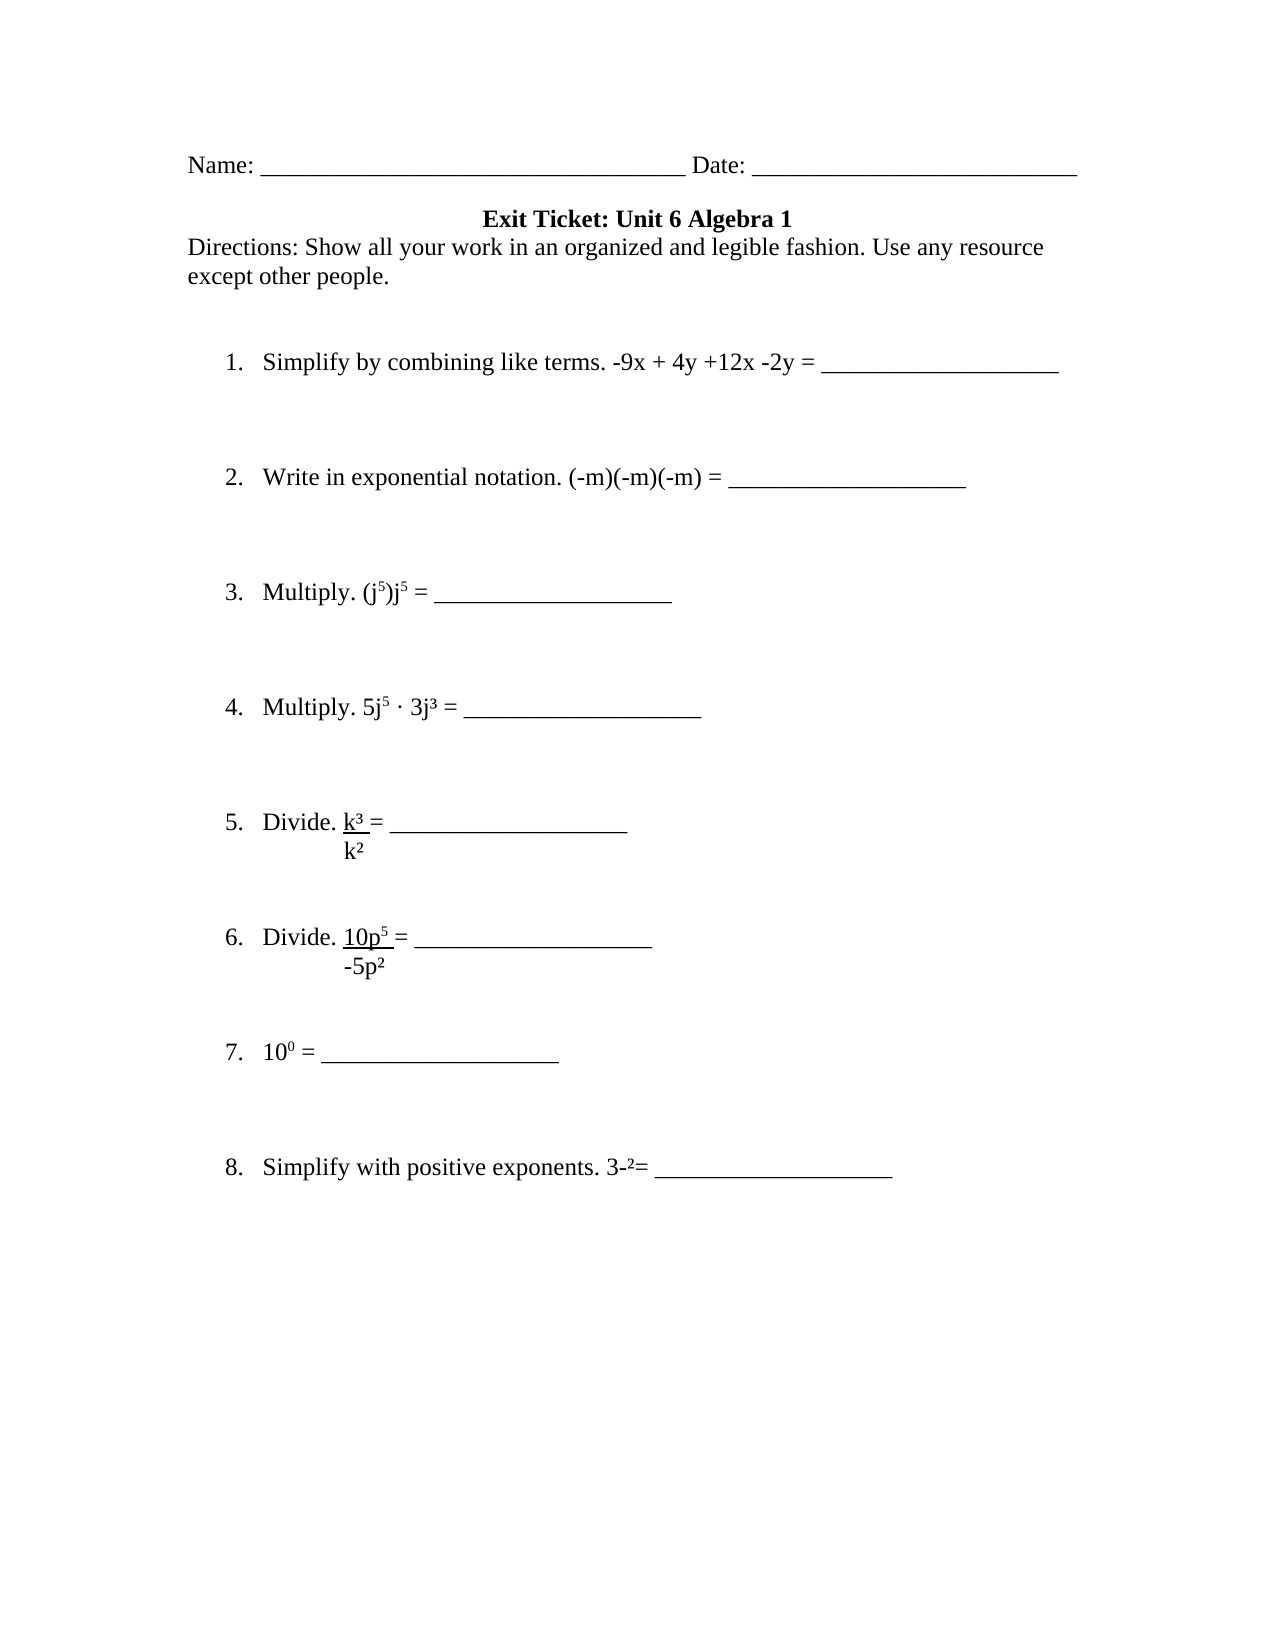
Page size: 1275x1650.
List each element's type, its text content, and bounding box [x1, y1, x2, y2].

text Exit Ticket: Unit 6 Algebra 1 [187, 204, 1087, 232]
list Multiply. 5j5 · 3j³ = ___________________ [225, 692, 1087, 721]
list Multiply. (j5)j5 = ___________________ [225, 577, 1087, 606]
list Write in exponential notation. (-m)(-m)(-m) = ___________________ [225, 462, 1087, 491]
text Name: __________________________________ Date: __________________________ [187, 150, 1087, 179]
list Simplify with positive exponents. 3-²= ___________________ [225, 1152, 1087, 1181]
list Simplify by combining like terms. -9x + 4y +12x -2y = ___________________ [225, 347, 1087, 376]
list Divide. k³ = ___________________ [225, 807, 1087, 836]
text -5p² [337, 951, 1087, 980]
list 100 = ___________________ [225, 1037, 1087, 1066]
text Directions: Show all your work in an organized and legible fashion. Use any resource except other people. [187, 232, 1087, 290]
text k² [337, 836, 1087, 865]
list Divide. 10p5 = ___________________ [225, 922, 1087, 951]
